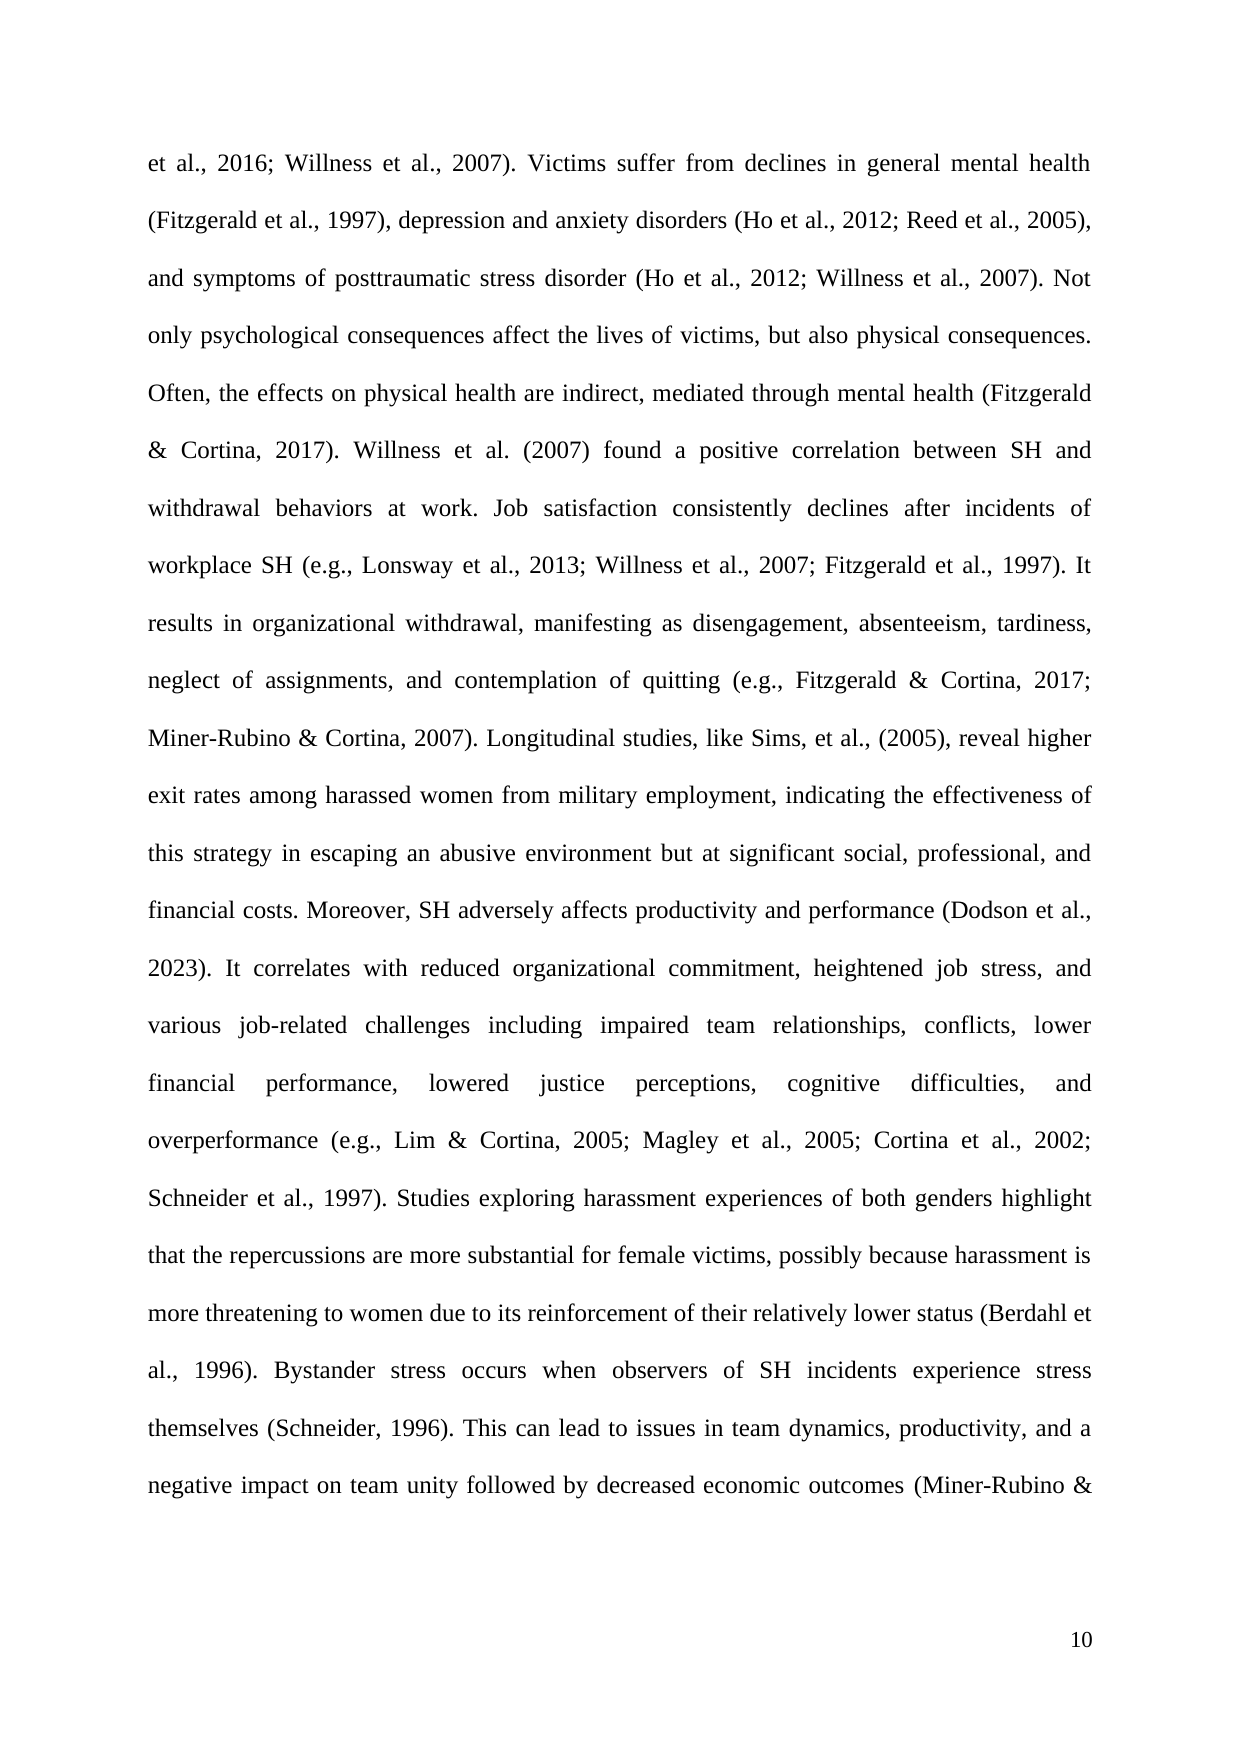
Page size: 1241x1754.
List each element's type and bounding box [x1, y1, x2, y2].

text [148, 148, 1092, 1499]
